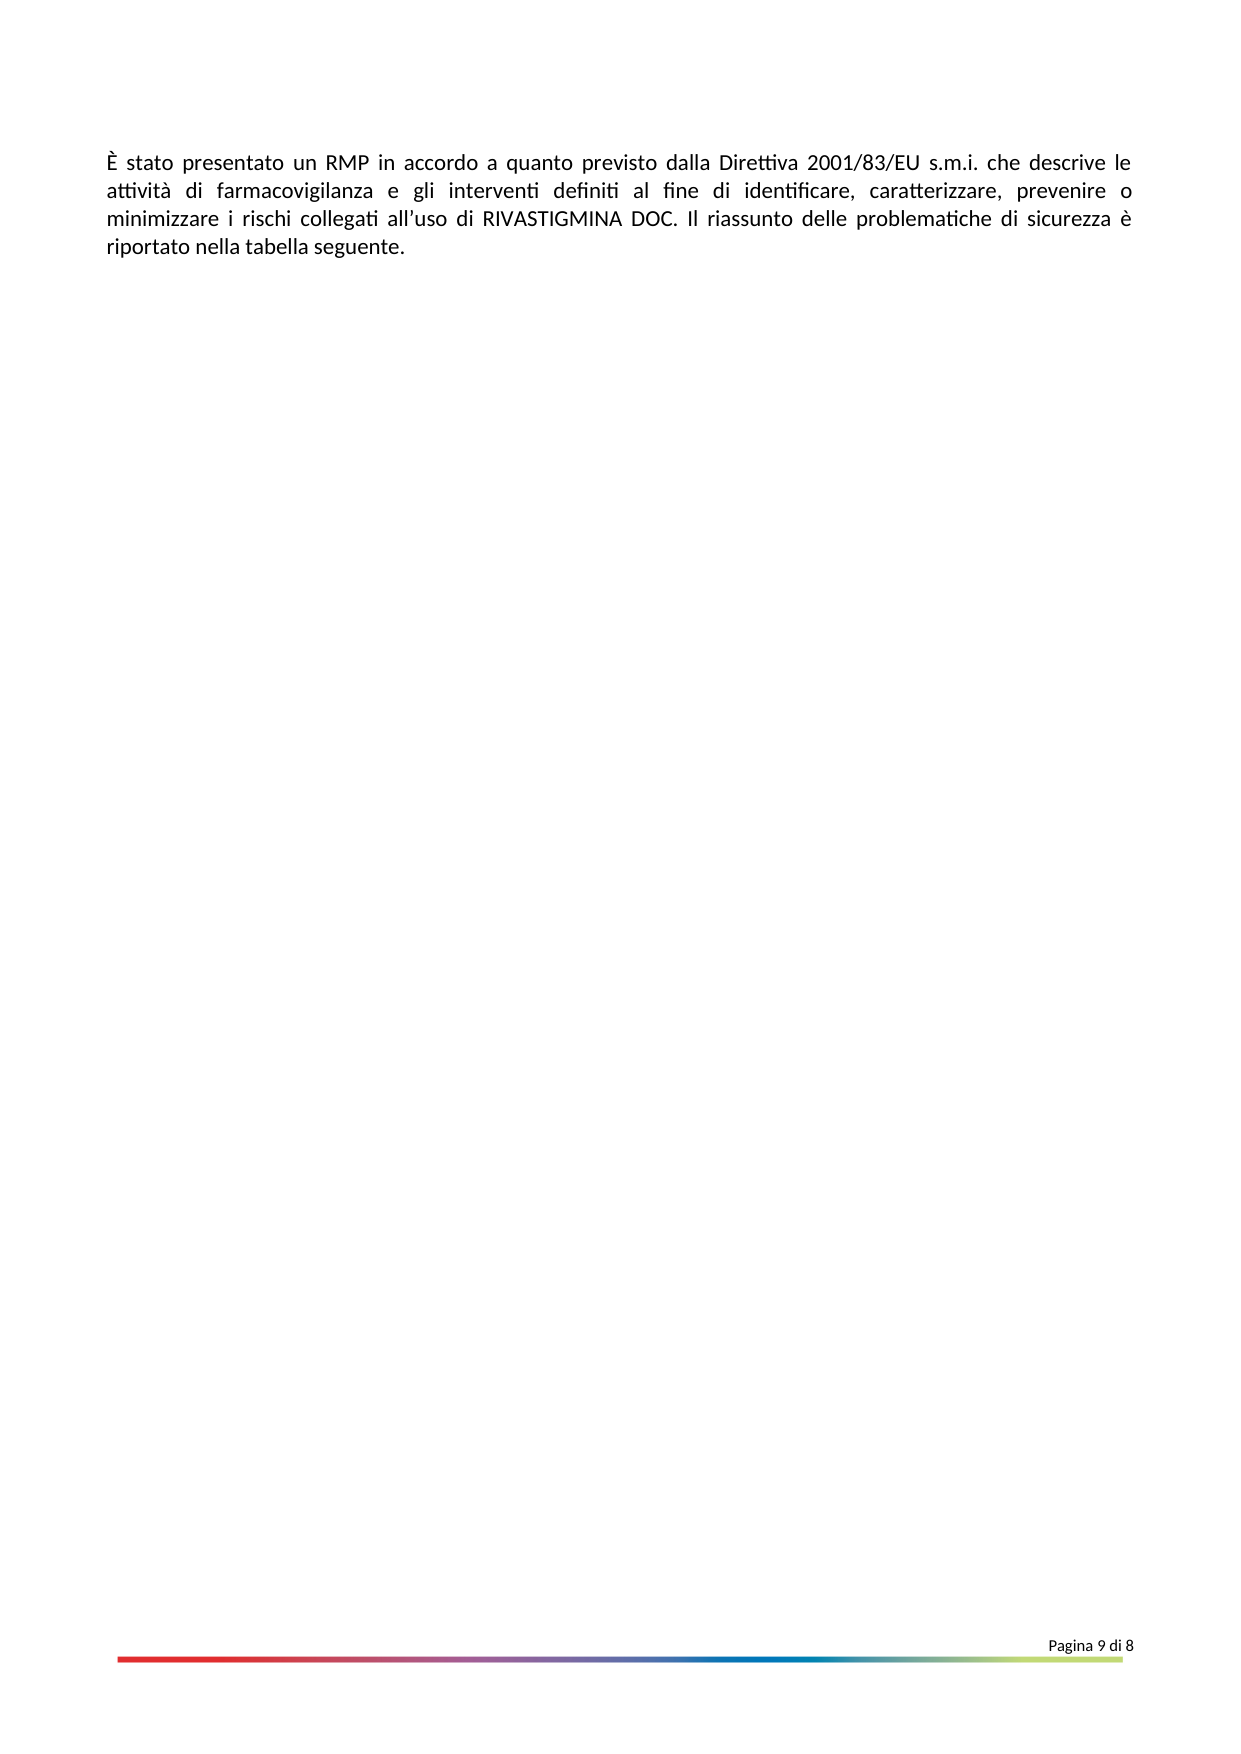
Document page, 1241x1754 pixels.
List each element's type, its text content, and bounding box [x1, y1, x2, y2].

picture [0, 1624, 1241, 1754]
list È stato presentato un RMP in accordo a quanto previsto dalla Direttiva 2001/83/EU s.m.i. che descrive le attività di farmacovigilanza e gli interventi definiti al fine di identificare, caratterizzare, prevenire o minimizzare i rischi collegati all’uso di RIVASTIGMINA DOC. Il riassunto delle problematiche di sicurezza è riportato nella tabella seguente. [106, 148, 1134, 260]
